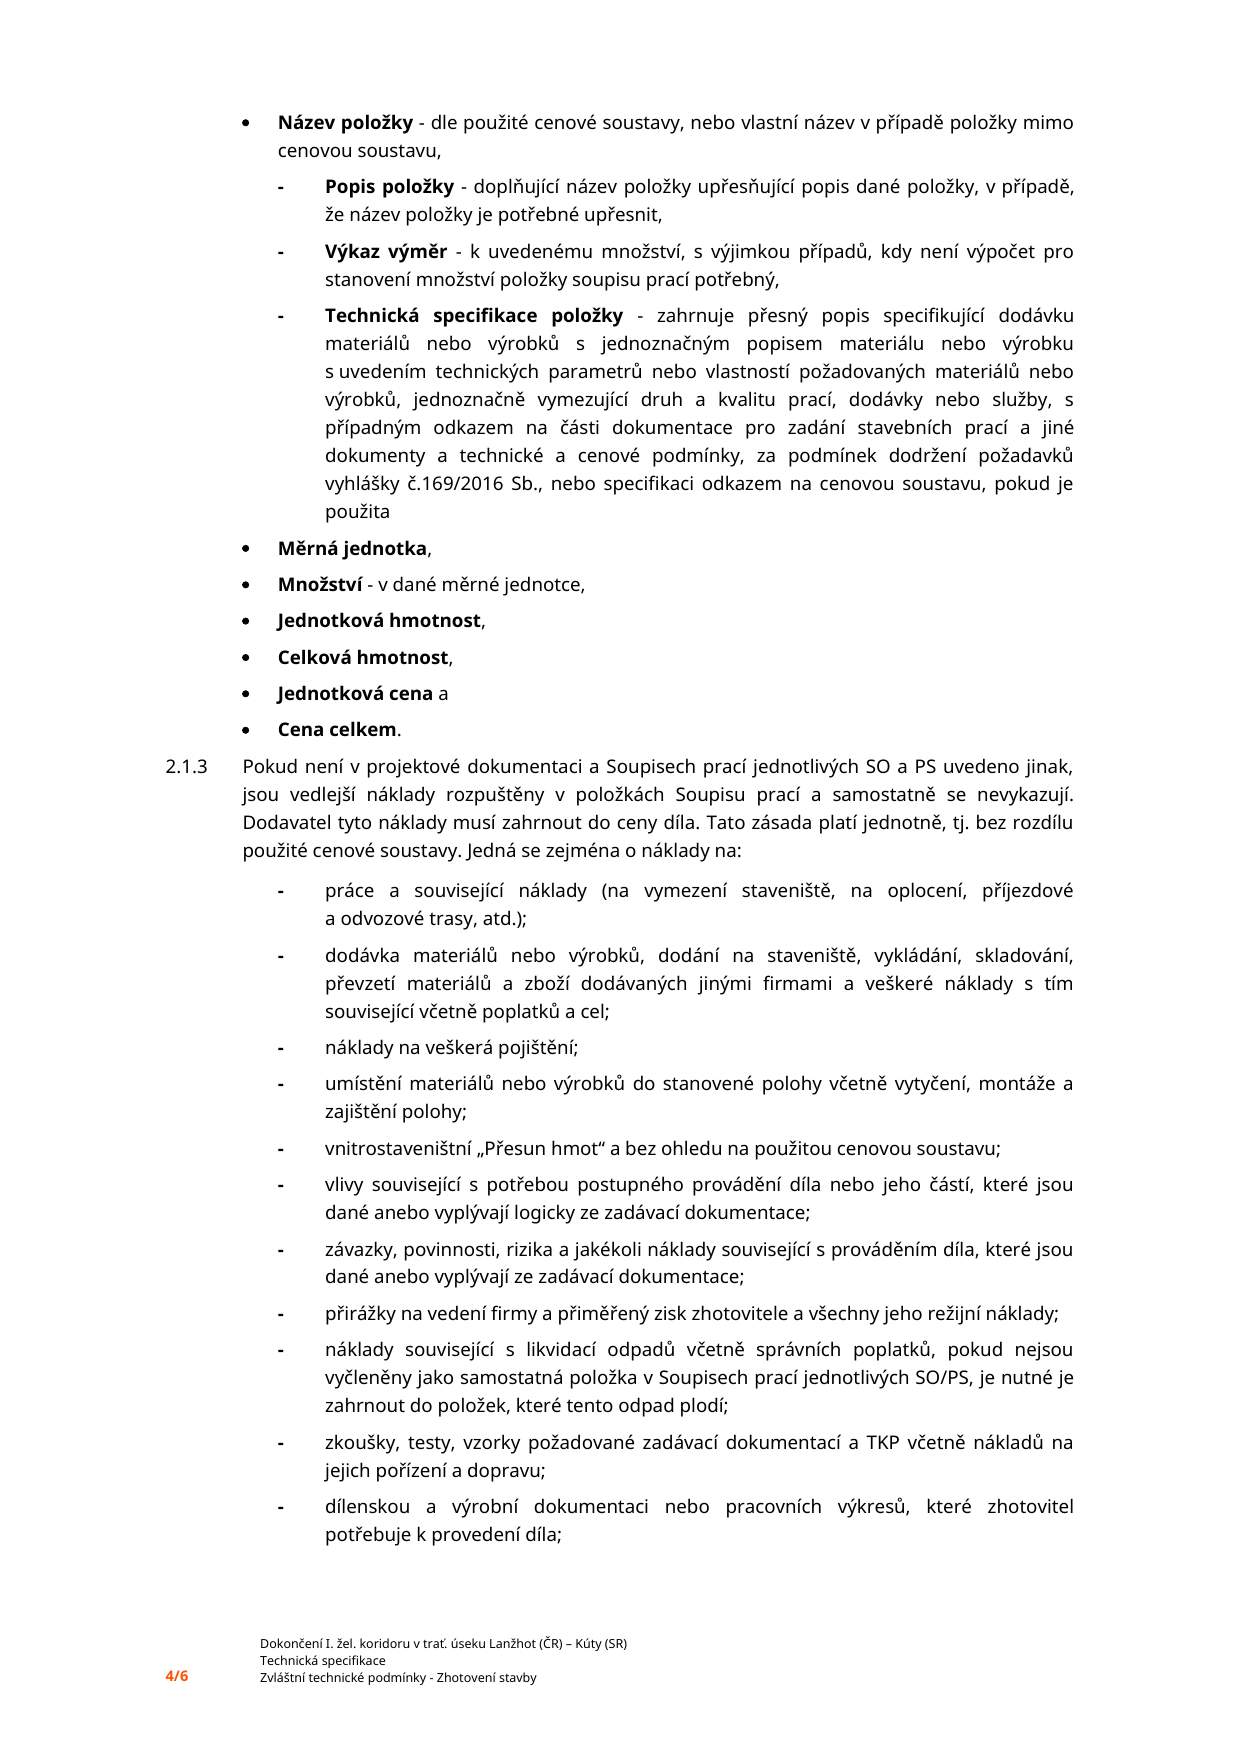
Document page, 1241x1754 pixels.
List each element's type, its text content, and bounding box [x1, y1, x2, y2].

text Popis položky - doplňující název položky upřesňující popis dané položky, v případě, že název položky je potřebné upřesnit, [278, 174, 1075, 227]
text Název položky - dle použité cenové soustavy, nebo vlastní název v případě položky mimo cenovou soustavu, [242, 109, 1075, 163]
text Měrná jednotka, [242, 535, 1075, 560]
text Celková hmotnost, [242, 644, 1075, 669]
text závazky, povinnosti, rizika a jakékoli náklady související s prováděním díla, které jsou dané anebo vyplývají ze zadávací dokumentace; [278, 1236, 1075, 1289]
text přirážky na vedení firmy a přiměřený zisk zhotovitele a všechny jeho režijní náklady; [278, 1300, 1075, 1326]
text náklady související s likvidací odpadů včetně správních poplatků, pokud nejsou vyčleněny jako samostatná položka v Soupisech prací jednotlivých SO/PS, je nutné je zahrnout do položek, které tento odpad plodí; [278, 1337, 1075, 1418]
text Jednotková hmotnost, [242, 608, 1075, 633]
text Jednotková cena a [242, 680, 1075, 706]
text dílenskou a výrobní dokumentaci nebo pracovních výkresů, které zhotovitel potřebuje k provedení díla; [278, 1493, 1075, 1547]
text Pokud není v projektové dokumentaci a Soupisech prací jednotlivých SO a PS uvedeno jinak, jsou vedlejší náklady rozpuštěny v položkách Soupisu prací a samostatně se nevykazují. Dodavatel tyto náklady musí zahrnout do ceny díla. Tato zásada platí jednotně, tj. bez rozdílu použité cenové soustavy. Jedná se zejména o náklady na: [165, 753, 1075, 863]
text zkoušky, testy, vzorky požadované zadávací dokumentací a TKP včetně nákladů na jejich pořízení a dopravu; [278, 1429, 1075, 1482]
text Cena celkem. [242, 717, 1075, 742]
text Množství - v dané měrné jednotce, [242, 571, 1075, 597]
text dodávka materiálů nebo výrobků, dodání na staveniště, vykládání, skladování, převzetí materiálů a zboží dodávaných jinými firmami a veškeré náklady s tím související včetně poplatků a cel; [278, 942, 1075, 1023]
text vlivy související s potřebou postupného provádění díla nebo jeho částí, které jsou dané anebo vyplývají logicky ze zadávací dokumentace; [278, 1171, 1075, 1225]
text Technická specifikace položky - zahrnuje přesný popis specifikující dodávku materiálů nebo výrobků s jednoznačným popisem materiálu nebo výrobku s uvedením technických parametrů nebo vlastností požadovaných materiálů nebo výrobků, jednoznačně vymezující druh a kvalitu prací, dodávky nebo služby, s případným odkazem na části dokumentace pro zadání stavebních prací a jiné dokumenty a technické a cenové podmínky, za podmínek dodržení požadavků vyhlášky č.169/2016 Sb., nebo specifikaci odkazem na cenovou soustavu, pokud je použita [278, 302, 1075, 524]
text práce a související náklady (na vymezení staveniště, na oplocení, příjezdové a odvozové trasy, atd.); [278, 878, 1075, 931]
text vnitrostaveništní „Přesun hmot“ a bez ohledu na použitou cenovou soustavu; [278, 1135, 1075, 1161]
text náklady na veškerá pojištění; [278, 1034, 1075, 1060]
text umístění materiálů nebo výrobků do stanovené polohy včetně vytyčení, montáže a zajištění polohy; [278, 1071, 1075, 1124]
text Výkaz výměr - k uvedenému množství, s výjimkou případů, kdy není výpočet pro stanovení množství položky soupisu prací potřebný, [278, 238, 1075, 292]
